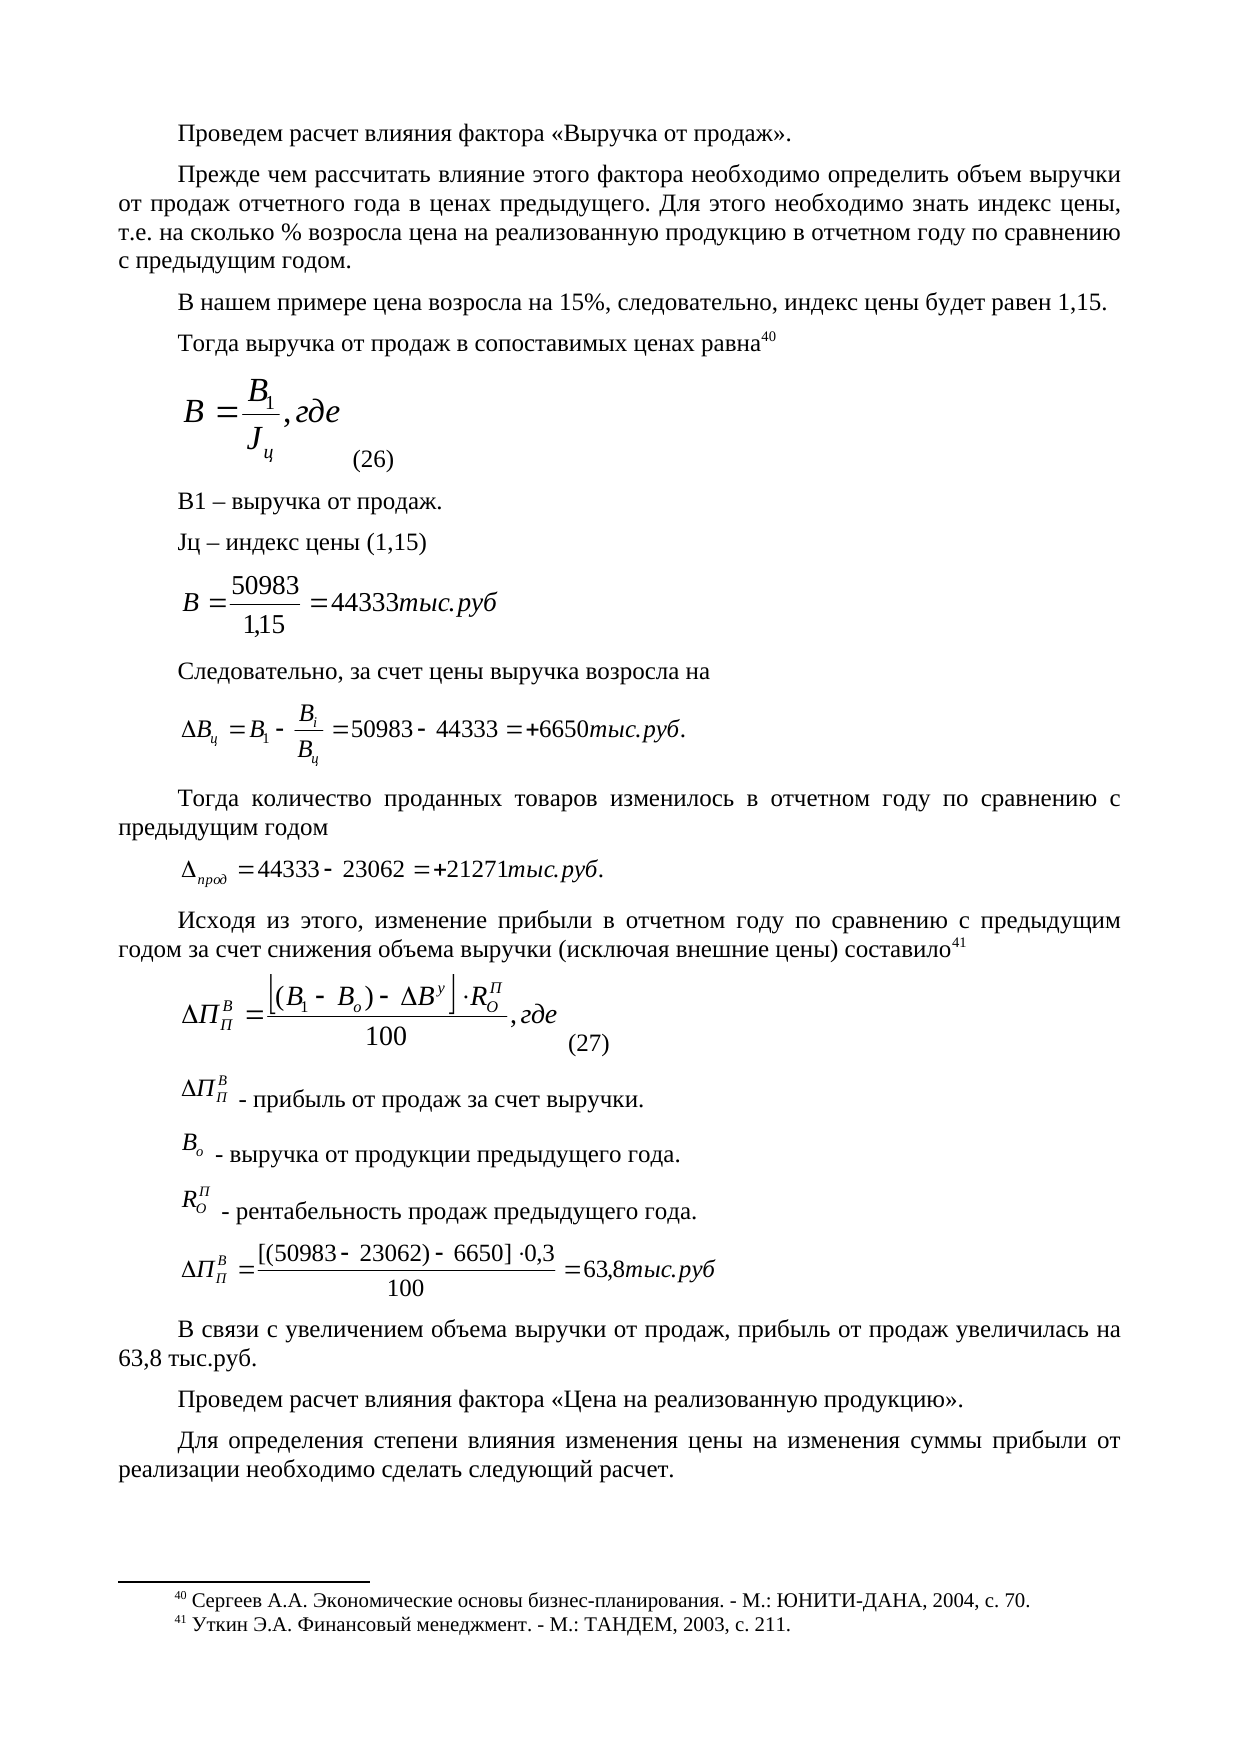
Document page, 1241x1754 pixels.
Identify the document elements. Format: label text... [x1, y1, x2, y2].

text (27) [118, 975, 1122, 1057]
text Для определения степени влияния изменения цены на изменения суммы прибыли от реализации необходимо сделать следующий расчет. [118, 1426, 1122, 1483]
text Прежде чем рассчитать влияние этого фактора необходимо определить объем выручки от продаж отчетного года в ценах предыдущего. Для этого необходимо знать индекс цены, т.е. на сколько % возросла цена на реализованную продукцию в отчетном году по сравнению с предыдущим годом. [118, 159, 1122, 274]
text Jц – индекс цены (1,15) [118, 527, 1122, 556]
text - прибыль от продаж за счет выручки. [118, 1069, 1122, 1112]
text Тогда выручка от продаж в сопоставимых ценах равна [118, 328, 1122, 357]
text - выручка от продукции предыдущего года. [118, 1125, 1122, 1168]
text Проведем расчет влияния фактора «Выручка от продаж». [118, 118, 1122, 147]
text (26) [118, 369, 1122, 473]
text Следовательно, за счет цены выручка возросла на [118, 656, 1122, 685]
text В нашем примере цена возросла на 15%, следовательно, индекс цены будет равен 1,15. [118, 287, 1122, 316]
text В связи с увеличением объема выручки от продаж, прибыль от продаж увеличилась на 63,8 тыс.руб. [118, 1314, 1122, 1372]
text Тогда количество проданных товаров изменилось в отчетном году по сравнению с предыдущим годом [118, 783, 1122, 841]
text Проведем расчет влияния фактора «Цена на реализованную продукцию». [118, 1384, 1122, 1413]
text B1 – выручка от продаж. [118, 486, 1122, 514]
text Исходя из этого, изменение прибыли в отчетном году по сравнению с предыдущим годом за счет снижения объема выручки (исключая внешние цены) составило [118, 905, 1122, 962]
text - рентабельность продаж предыдущего года. [118, 1181, 1122, 1225]
